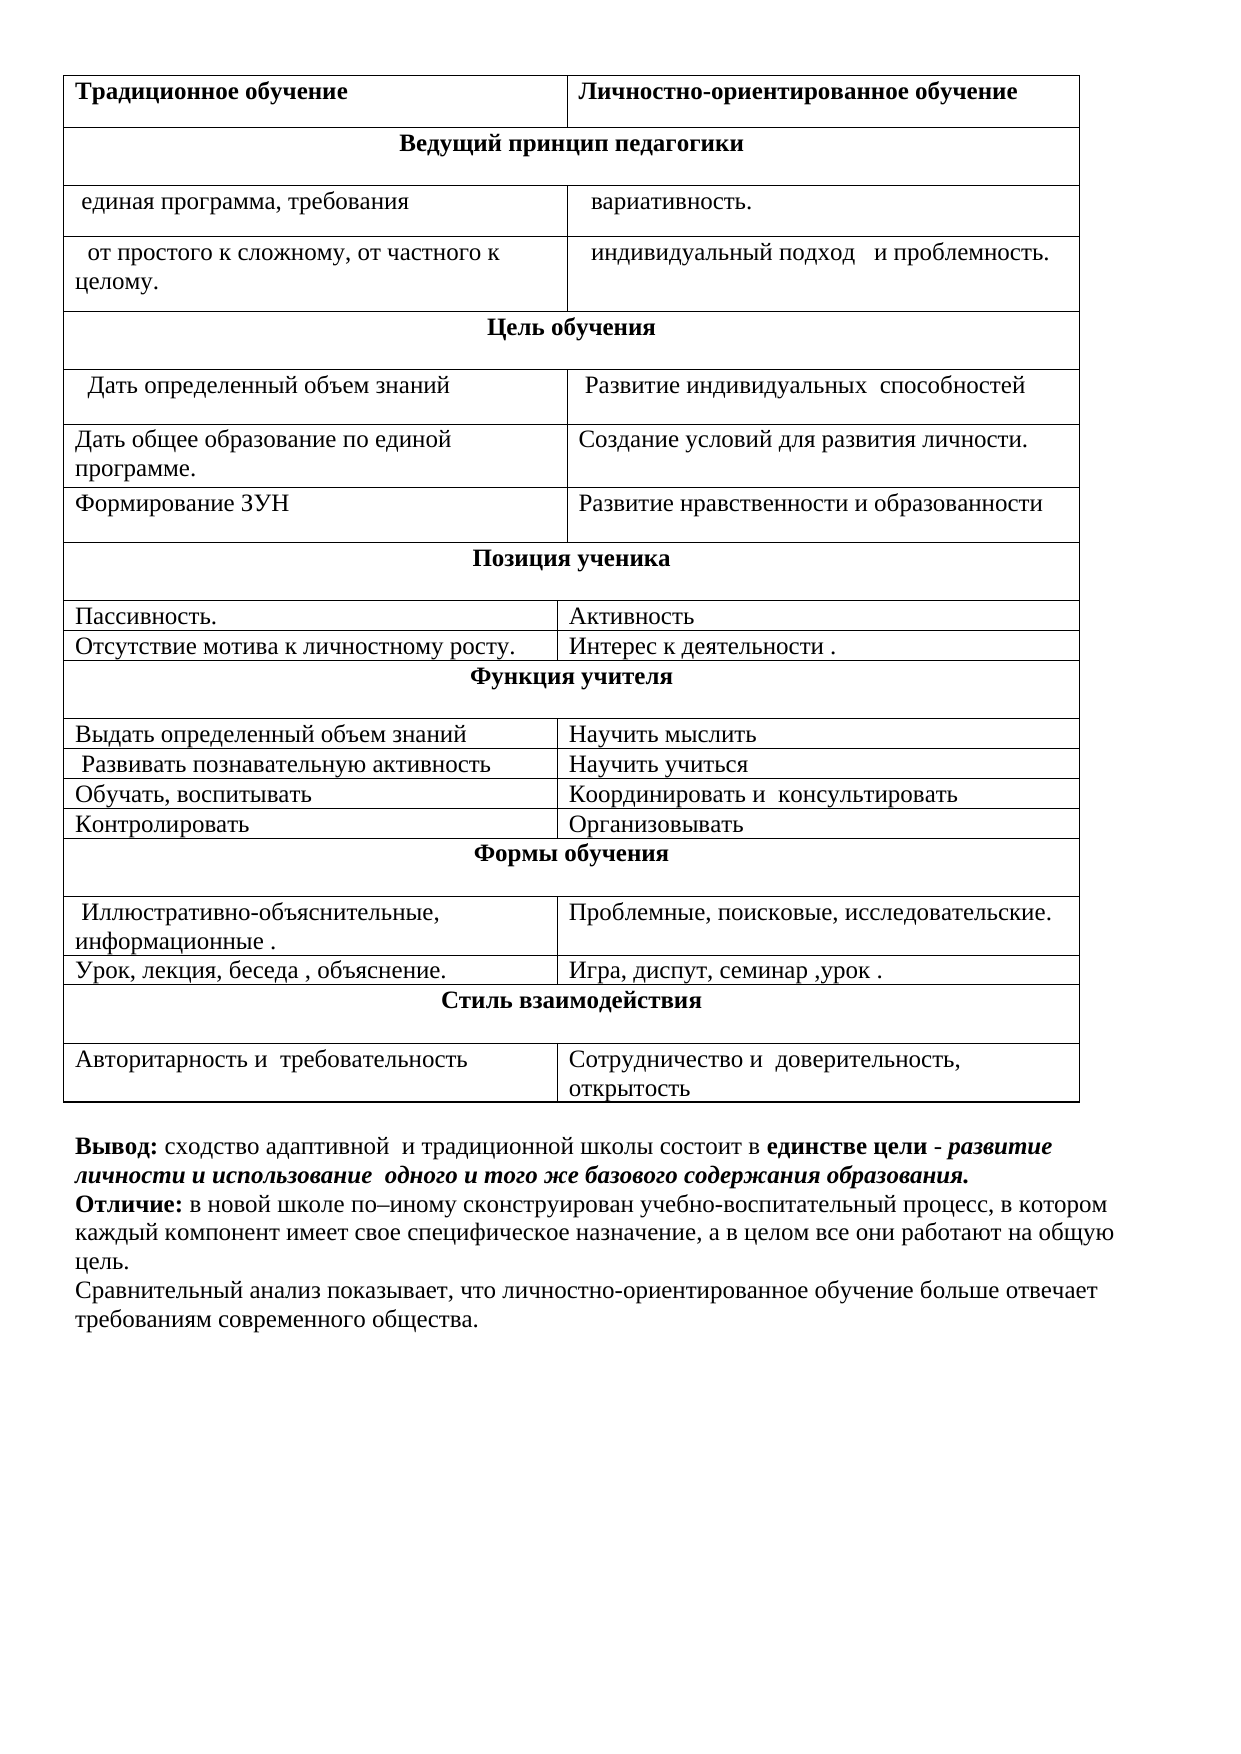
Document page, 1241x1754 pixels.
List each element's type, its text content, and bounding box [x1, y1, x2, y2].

table_cell Иллюстративно-объяснительные, информационные . [64, 897, 557, 954]
table_cell Развитие нравственности и образованности [568, 488, 1079, 542]
table_cell Ведущий принцип педагогики [64, 128, 1079, 185]
table_cell Активность [558, 601, 1079, 630]
table_cell Организовывать [558, 809, 1079, 837]
table_cell Позиция ученика [64, 543, 1079, 600]
table_cell Сотрудничество и доверительность, открытость [558, 1044, 1079, 1101]
table_cell Координировать и консультировать [558, 779, 1079, 808]
table_cell Формы обучения [64, 839, 1079, 896]
table_cell Выдать определенный объем знаний [64, 719, 557, 748]
table_cell Урок, лекция, беседа , объяснение. [64, 956, 557, 984]
table_cell Обучать, воспитывать [64, 779, 557, 808]
table_cell Дать общее образование по единой программе. [64, 425, 567, 487]
table_cell Дать определенный объем знаний [64, 370, 567, 423]
table_cell единая программа, требования [64, 186, 567, 236]
table_cell от простого к сложному, от частного к целому. [64, 237, 567, 311]
text Вывод: сходство адаптивной и традиционной школы состоит в единстве цели - развитие личности и использование одного и того же базового содержания образования. [75, 1131, 1165, 1189]
table_cell Развитие индивидуальных способностей [568, 370, 1079, 423]
table_cell Проблемные, поисковые, исследовательские. [558, 897, 1079, 954]
table_cell Цель обучения [64, 312, 1079, 369]
table_cell Создание условий для развития личности. [568, 425, 1079, 487]
table_cell Научить учиться [558, 749, 1079, 778]
table_cell Стиль взаимодействия [64, 985, 1079, 1043]
text Сравнительный анализ показывает, что личностно-ориентированное обучение больше отвечает требованиям современного общества. [75, 1275, 1165, 1332]
table_cell Пассивность. [64, 601, 557, 630]
table_cell Авторитарность и требовательность [64, 1044, 557, 1101]
table_cell вариативность. [568, 186, 1079, 236]
table_cell Отсутствие мотива к личностному росту. [64, 631, 557, 660]
table_cell Игра, диспут, семинар ,урок . [558, 956, 1079, 984]
table_cell Функция учителя [64, 661, 1079, 718]
table_cell Формирование ЗУН [64, 488, 567, 542]
text Отличие: в новой школе по–иному сконструирован учебно-воспитательный процесс, в котором каждый компонент имеет свое специфическое назначение, а в целом все они работают на общую цель. [75, 1189, 1165, 1275]
table_cell Научить мыслить [558, 719, 1079, 748]
table_cell Интерес к деятельности . [558, 631, 1079, 660]
table_header Личностно-ориентированное обучение [568, 76, 1079, 127]
table_cell Развивать познавательную активность [64, 749, 557, 778]
table_cell индивидуальный подход и проблемность. [568, 237, 1079, 311]
table_header Традиционное обучение [64, 76, 567, 127]
table_cell Контролировать [64, 809, 557, 837]
